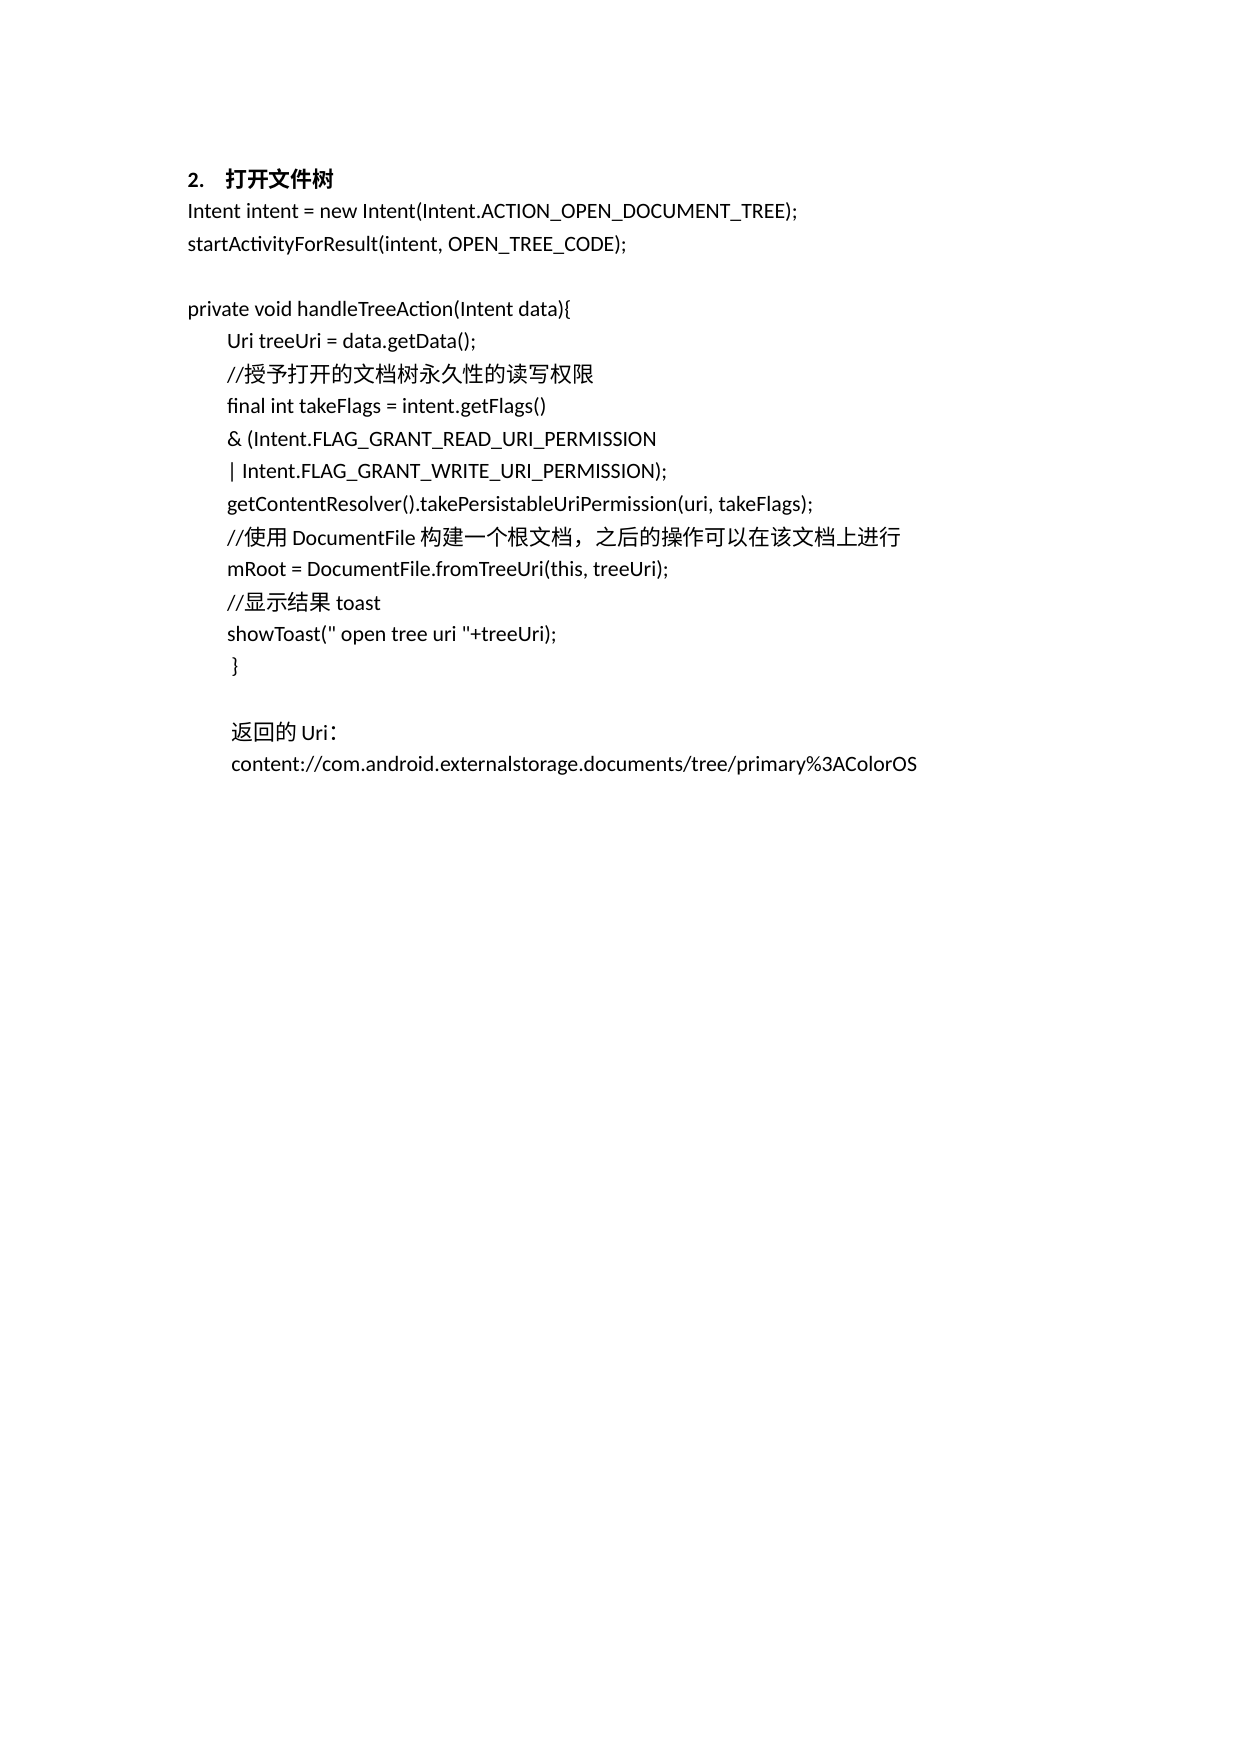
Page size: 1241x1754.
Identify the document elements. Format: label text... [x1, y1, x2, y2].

text final int takeFlags = intent.getFlags() [187, 389, 1053, 422]
text & (Intent.FLAG_GRANT_READ_URI_PERMISSION [187, 422, 1053, 454]
text //显示结果toast [187, 584, 1053, 617]
list 打开文件树 [187, 162, 1053, 194]
text 返回的Uri： [187, 714, 1053, 747]
text startActivityForResult(intent, OPEN_TREE_CODE); [187, 227, 1053, 259]
text private void handleTreeAction(Intent data){ [187, 292, 1053, 324]
text //使用DocumentFile构建一个根文档，之后的操作可以在该文档上进行 [187, 519, 1053, 552]
text } [187, 649, 1053, 682]
text | Intent.FLAG_GRANT_WRITE_URI_PERMISSION); [187, 454, 1053, 487]
text //授予打开的文档树永久性的读写权限 [187, 357, 1053, 389]
text getContentResolver().takePersistableUriPermission(uri, takeFlags); [187, 487, 1053, 519]
text showToast(" open tree uri "+treeUri); [187, 617, 1053, 649]
text mRoot = DocumentFile.fromTreeUri(this, treeUri); [187, 552, 1053, 584]
text content://com.android.externalstorage.documents/tree/primary%3AColorOS [187, 747, 1053, 779]
text Intent intent = new Intent(Intent.ACTION_OPEN_DOCUMENT_TREE); [187, 194, 1053, 227]
text Uri treeUri = data.getData(); [187, 324, 1053, 357]
